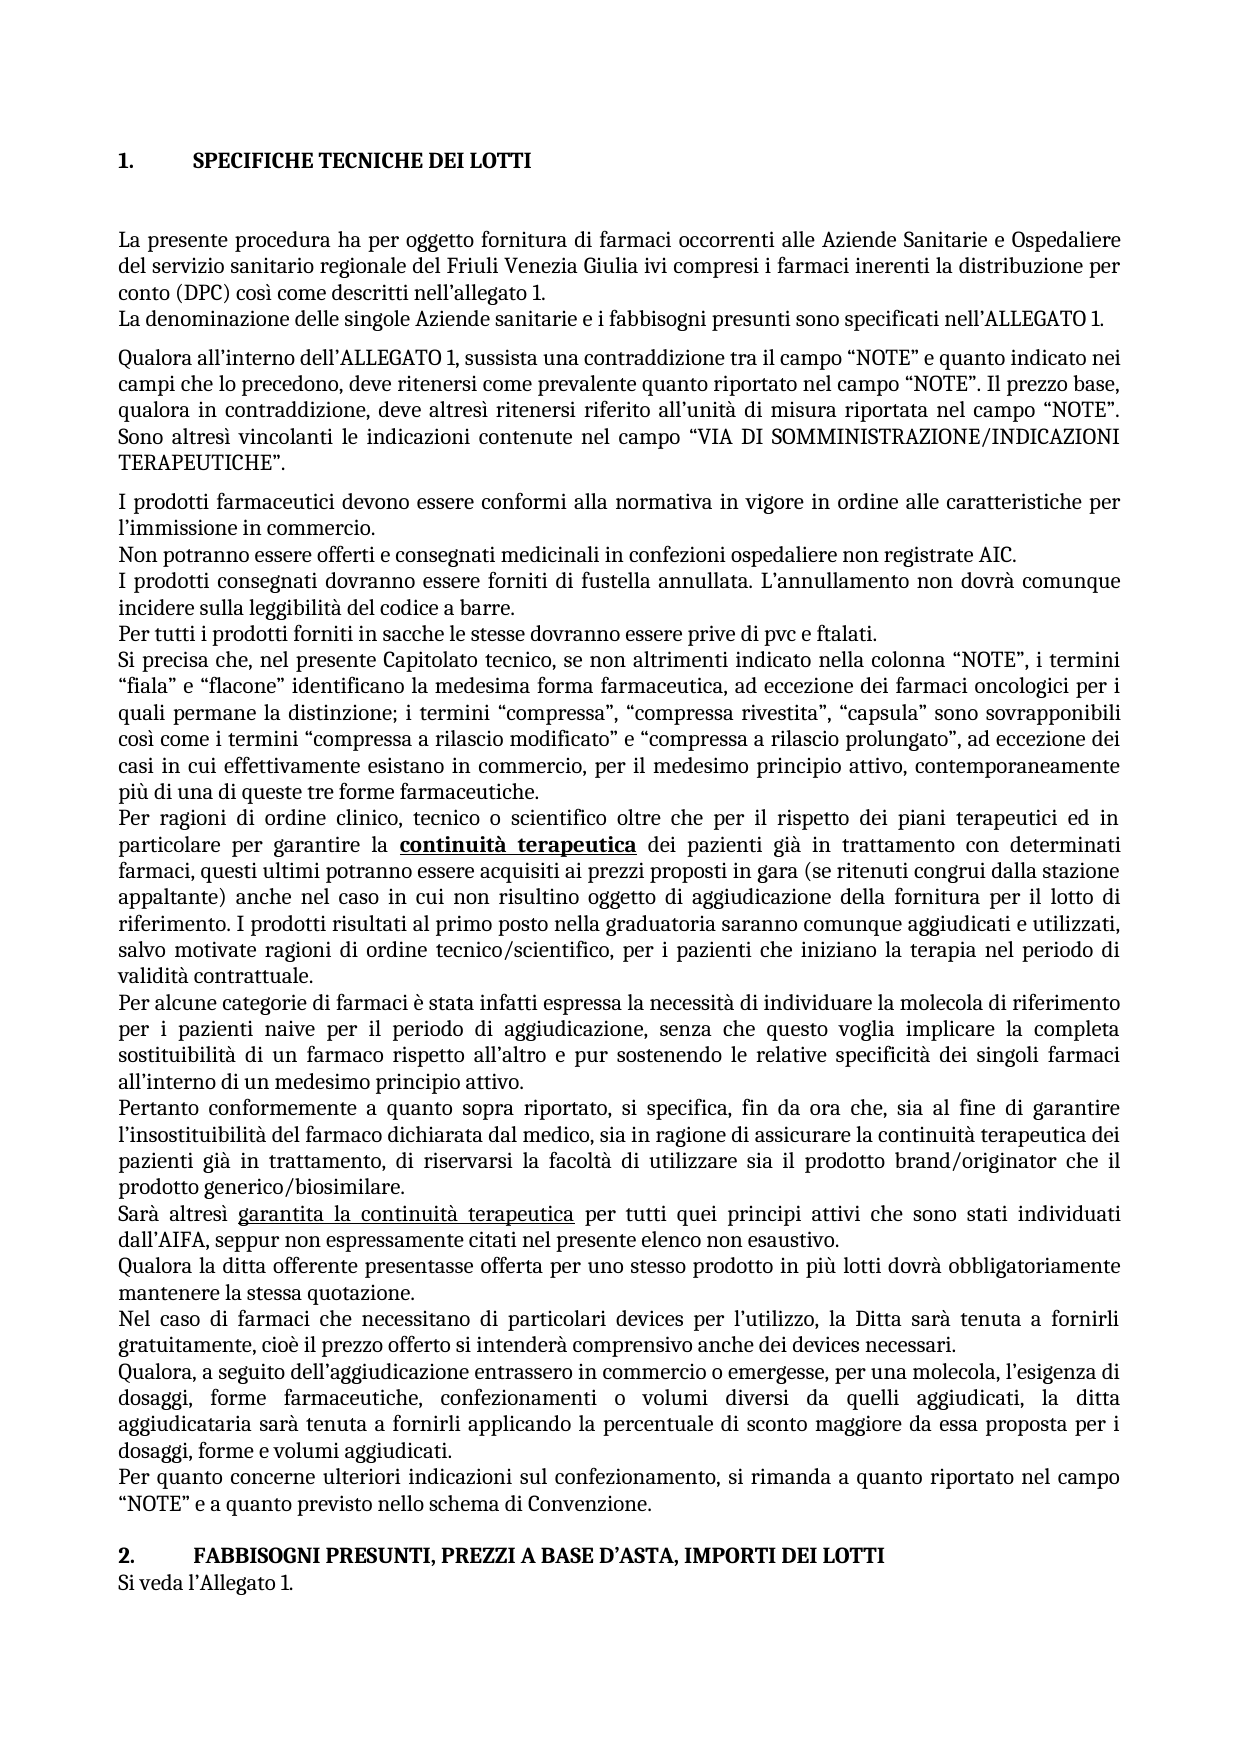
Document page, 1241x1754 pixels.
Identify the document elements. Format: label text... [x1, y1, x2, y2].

list SPECIFICHE TECNICHE DEI LOTTI [118, 148, 1122, 174]
text La presente procedura ha per oggetto fornitura di farmaci occorrenti alle Aziende Sanitarie e Ospedaliere del servizio sanitario regionale del Friuli Venezia Giulia ivi compresi i farmaci inerenti la distribuzione per conto (DPC) così come descritti nell’allegato 1. [118, 227, 1122, 306]
text Si veda l’Allegato 1. [118, 1569, 1122, 1596]
text Per ragioni di ordine clinico, tecnico o scientifico oltre che per il rispetto dei piani terapeutici ed in particolare per garantire la continuità terapeutica dei pazienti già in trattamento con determinati farmaci, questi ultimi potranno essere acquisiti ai prezzi proposti in gara (se ritenuti congrui dalla stazione appaltante) anche nel caso in cui non risultino oggetto di aggiudicazione della fornitura per il lotto di riferimento. I prodotti risultati al primo posto nella graduatoria saranno comunque aggiudicati e utilizzati, salvo motivate ragioni di ordine tecnico/scientifico, per i pazienti che iniziano la terapia nel periodo di validità contrattuale. [118, 805, 1122, 989]
text Per quanto concerne ulteriori indicazioni sul confezionamento, si rimanda a quanto riportato nel campo “NOTE” e a quanto previsto nello schema di Convenzione. [118, 1464, 1122, 1517]
text Per alcune categorie di farmaci è stata infatti espressa la necessità di individuare la molecola di riferimento per i pazienti naive per il periodo di aggiudicazione, senza che questo voglia implicare la completa sostituibilità di un farmaco rispetto all’altro e pur sostenendo le relative specificità dei singoli farmaci all’interno di un medesimo principio attivo. [118, 989, 1122, 1095]
text Per tutti i prodotti forniti in sacche le stesse dovranno essere prive di pvc e ftalati. [118, 621, 1122, 647]
text Sarà altresì garantita la continuità terapeutica per tutti quei principi attivi che sono stati individuati dall’AIFA, seppur non espressamente citati nel presente elenco non esaustivo. [118, 1200, 1122, 1253]
text Nel caso di farmaci che necessitano di particolari devices per l’utilizzo, la Ditta sarà tenuta a fornirli gratuitamente, cioè il prezzo offerto si intenderà comprensivo anche dei devices necessari. [118, 1306, 1122, 1358]
text Qualora all’interno dell’ALLEGATO 1, sussista una contraddizione tra il campo “NOTE” e quanto indicato nei campi che lo precedono, deve ritenersi come prevalente quanto riportato nel campo “NOTE”. Il prezzo base, qualora in contraddizione, deve altresì ritenersi riferito all’unità di misura riportata nel campo “NOTE”. Sono altresì vincolanti le indicazioni contenute nel campo “VIA DI SOMMINISTRAZIONE/INDICAZIONI TERAPEUTICHE”. [118, 344, 1122, 476]
text Qualora la ditta offerente presentasse offerta per uno stesso prodotto in più lotti dovrà obbligatoriamente mantenere la stessa quotazione. [118, 1253, 1122, 1306]
text I prodotti consegnati dovranno essere forniti di fustella annullata. L’annullamento non dovrà comunque incidere sulla leggibilità del codice a barre. [118, 568, 1122, 621]
text Qualora, a seguito dell’aggiudicazione entrassero in commercio o emergesse, per una molecola, l’esigenza di dosaggi, forme farmaceutiche, confezionamenti o volumi diversi da quelli aggiudicati, la ditta aggiudicataria sarà tenuta a fornirli applicando la percentuale di sconto maggiore da essa proposta per i dosaggi, forme e volumi aggiudicati. [118, 1358, 1122, 1464]
list FABBISOGNI PRESUNTI, PREZZI A BASE D’ASTA, IMPORTI DEI LOTTI [118, 1543, 1122, 1569]
text Si precisa che, nel presente Capitolato tecnico, se non altrimenti indicato nella colonna “NOTE”, i termini “fiala” e “flacone” identificano la medesima forma farmaceutica, ad eccezione dei farmaci oncologici per i quali permane la distinzione; i termini “compressa”, “compressa rivestita”, “capsula” sono sovrapponibili così come i termini “compressa a rilascio modificato” e “compressa a rilascio prolungato”, ad eccezione dei casi in cui effettivamente esistano in commercio, per il medesimo principio attivo, contemporaneamente più di una di queste tre forme farmaceutiche. [118, 647, 1122, 805]
text Pertanto conformemente a quanto sopra riportato, si specifica, fin da ora che, sia al fine di garantire l’insostituibilità del farmaco dichiarata dal medico, sia in ragione di assicurare la continuità terapeutica dei pazienti già in trattamento, di riservarsi la facoltà di utilizzare sia il prodotto brand/originator che il prodotto generico/biosimilare. [118, 1095, 1122, 1200]
text I prodotti farmaceutici devono essere conformi alla normativa in vigore in ordine alle caratteristiche per l’immissione in commercio. [118, 489, 1122, 542]
text La denominazione delle singole Aziende sanitarie e i fabbisogni presunti sono specificati nell’ALLEGATO 1. [118, 306, 1122, 332]
text Non potranno essere offerti e consegnati medicinali in confezioni ospedaliere non registrate AIC. [118, 542, 1122, 568]
